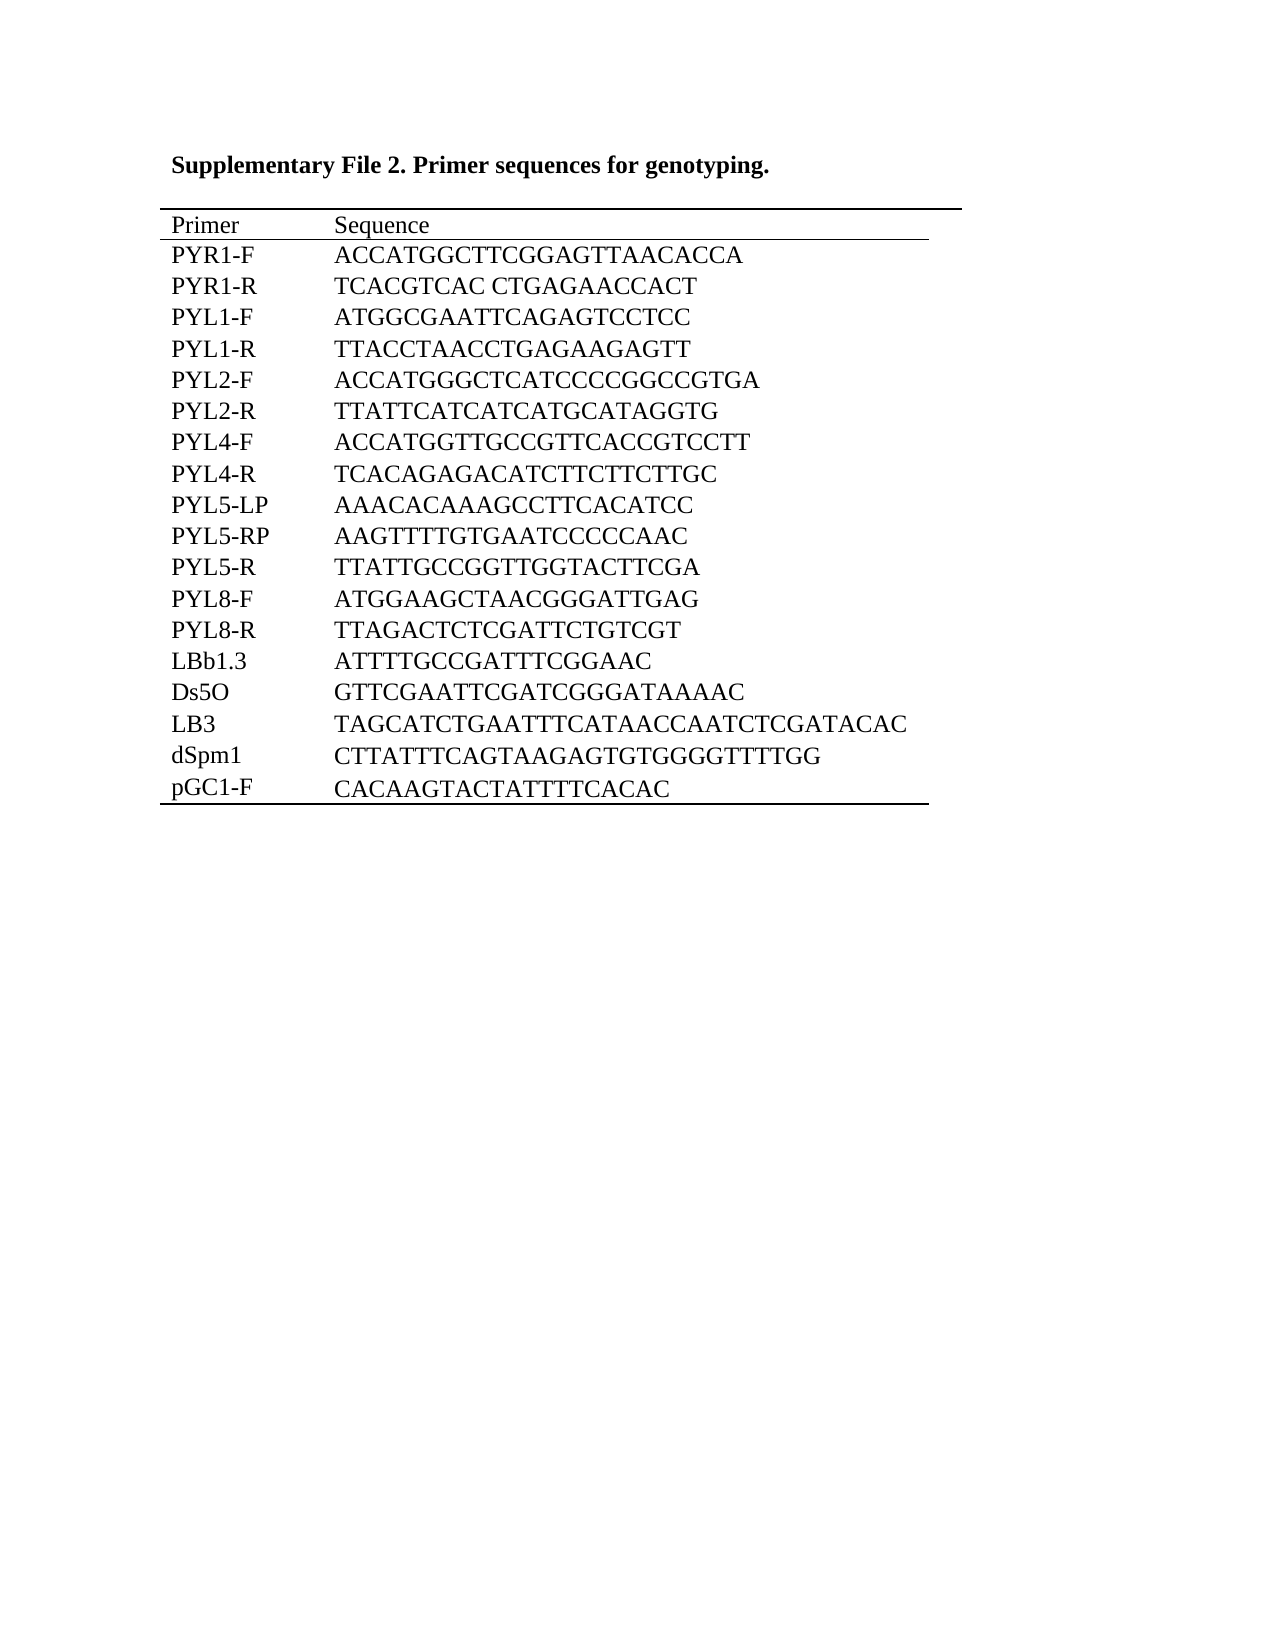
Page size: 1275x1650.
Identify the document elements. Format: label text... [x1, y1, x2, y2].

table_cell TTACCTAACCTGAGAAGAGTT [323, 333, 929, 364]
table_cell PYL2-F [160, 364, 323, 395]
table_cell AAACACAAAGCCTTCACATCC [323, 489, 929, 520]
table_cell PYL8-F [160, 583, 323, 614]
table_cell TTATTCATCATCATGCATAGGTG [323, 395, 929, 426]
table_cell PYL5-LP [160, 489, 323, 520]
table_cell PYL1-F [160, 301, 323, 332]
table_cell ATGGAAGCTAACGGGATTGAG [323, 583, 929, 614]
table_cell LBb1.3 [160, 645, 323, 676]
table_cell ACCATGGGCTCATCCCCGGCCGTGA [323, 364, 929, 395]
table_cell PYL4-F [160, 426, 323, 457]
table_cell PYL4-R [160, 458, 323, 489]
table_cell PYR1-R [160, 270, 323, 301]
table_cell LB3 [160, 708, 323, 739]
table_cell GTTCGAATTCGATCGGGATAAAAC [323, 676, 929, 707]
table_cell pGC1-F [160, 770, 323, 803]
table_cell ACCATGGCTTCGGAGTTAACACCA [323, 240, 929, 270]
table_cell PYR1-F [160, 240, 323, 270]
table_cell PYL2-R [160, 395, 323, 426]
table_cell CTTATTTCAGTAAGAGTGTGGGGTTTTGG [323, 739, 929, 770]
table_cell PYL8-R [160, 614, 323, 645]
table_cell TCACAGAGACATCTTCTTCTTGC [323, 458, 929, 489]
table_cell ATGGCGAATTCAGAGTCCTCC [323, 301, 929, 332]
table_cell Ds5O [160, 676, 323, 707]
table_cell PYL5-RP [160, 520, 323, 551]
table_cell PYL1-R [160, 333, 323, 364]
table_cell dSpm1 [160, 739, 323, 770]
table_cell AAGTTTTGTGAATCCCCCAAC [323, 520, 929, 551]
table_cell ACCATGGTTGCCGTTCACCGTCCTT [323, 426, 929, 457]
table_cell TAGCATCTGAATTTCATAACCAATCTCGATACAC [323, 708, 929, 739]
table_cell Sequence [323, 210, 929, 239]
table_cell CACAAGTACTATTTTCACAC [323, 770, 929, 803]
table_cell ATTTTGCCGATTTCGGAAC [323, 645, 929, 676]
table_cell TCACGTCAC CTGAGAACCACT [323, 270, 929, 301]
table_header Supplementary File 2. Primer sequences for genotyping. [160, 150, 962, 207]
table_cell PYL5-R [160, 551, 323, 582]
table_cell TTATTGCCGGTTGGTACTTCGA [323, 551, 929, 582]
table_cell Primer [160, 210, 323, 239]
table_cell TTAGACTCTCGATTCTGTCGT [323, 614, 929, 645]
